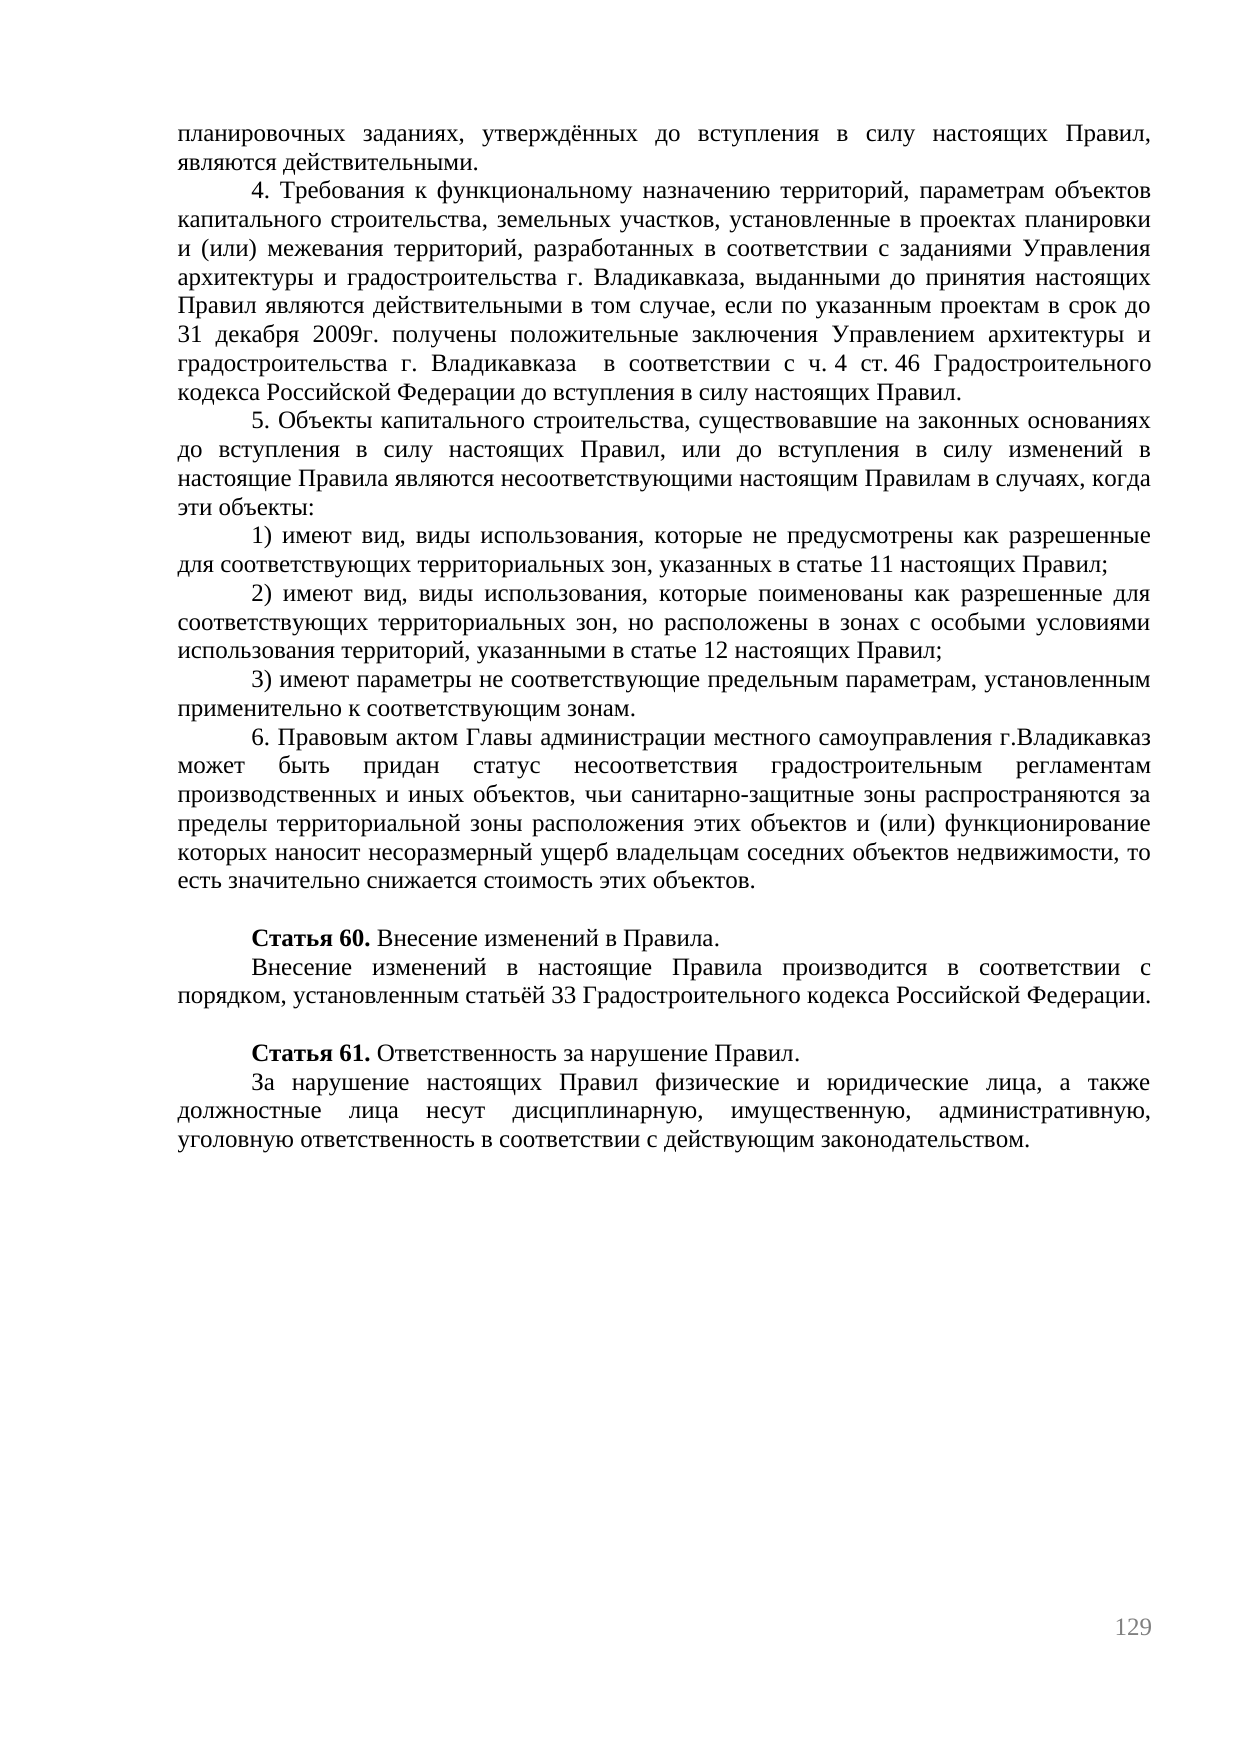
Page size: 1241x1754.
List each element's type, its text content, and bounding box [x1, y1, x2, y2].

text 6. Правовым актом Главы администрации местного самоуправления г.Владикавказ может быть придан статус несоответствия градостроительным регламентам производственных и иных объектов, чьи санитарно-защитные зоны распространяются за пределы территориальной зоны расположения этих объектов и (или) функционирование которых наносит несоразмерный ущерб владельцам соседних объектов недвижимости, то есть значительно снижается стоимость этих объектов. [177, 722, 1152, 894]
text За нарушение настоящих Правил физические и юридические лица, а также должностные лица несут дисциплинарную, имущественную, административную, уголовную ответственность в соответствии с действующим законодательством. [177, 1067, 1152, 1153]
text Статья 60. Внесение изменений в Правила. [177, 923, 1152, 952]
text 3) имеют параметры не соответствующие предельным параметрам, установленным применительно к соответствующим зонам. [177, 664, 1152, 722]
text 4. Требования к функциональному назначению территорий, параметрам объектов капитального строительства, земельных участков, установленные в проектах планировки и (или) межевания территорий, разработанных в соответствии с заданиями Управления архитектуры и градостроительства г. Владикавказа, выданными до принятия настоящих Правил являются действительными в том случае, если по указанным проектам в срок до 31 декабря 2009г. получены положительные заключения Управлением архитектуры и градостроительства г. Владикавказа в соответствии с ч. 4 ст. 46 Градостроительного кодекса Российской Федерации до вступления в силу настоящих Правил. [177, 176, 1152, 406]
text 1) имеют вид, виды использования, которые не предусмотрены как разрешенные для соответствующих территориальных зон, указанных в статье 11 настоящих Правил; [177, 521, 1152, 578]
text Внесение изменений в настоящие Правила производится в соответствии с порядком, установленным статьёй 33 Градостроительного кодекса Российской Федерации. [177, 952, 1152, 1009]
text 2) имеют вид, виды использования, которые поименованы как разрешенные для соответствующих территориальных зон, но расположены в зонах с особыми условиями использования территорий, указанными в статье 12 настоящих Правил; [177, 578, 1152, 664]
text 5. Объекты капитального строительства, существовавшие на законных основаниях до вступления в силу настоящих Правил, или до вступления в силу изменений в настоящие Правила являются несоответствующими настоящим Правилам в случаях, когда эти объекты: [177, 406, 1152, 521]
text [177, 118, 1152, 176]
text Статья 61. Ответственность за нарушение Правил. [177, 1038, 1152, 1067]
